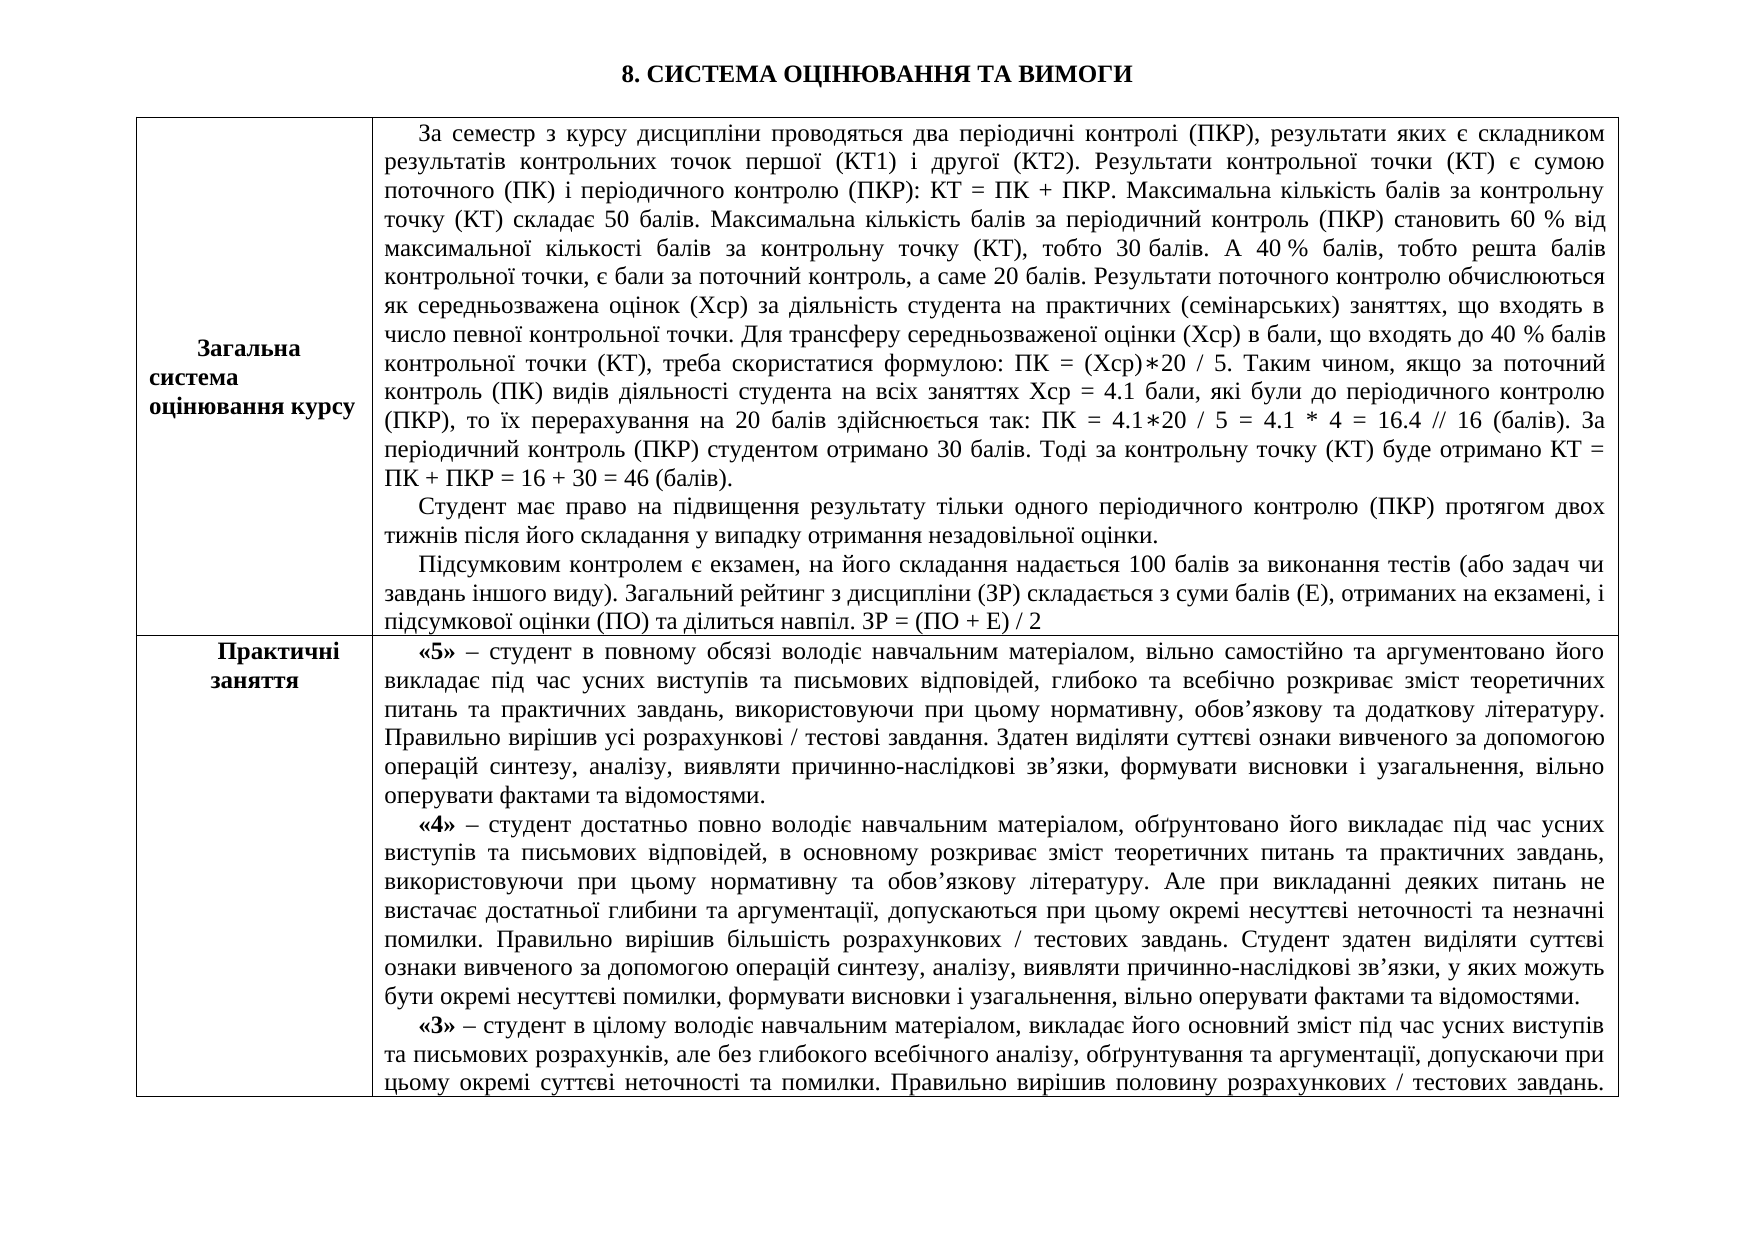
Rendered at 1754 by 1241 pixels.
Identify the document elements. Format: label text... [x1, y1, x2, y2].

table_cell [373, 636, 1618, 1096]
table_header За семестр з курсу дисципліни проводяться два періодичні контролі (ПКР), результати яких є складником результатів контрольних точок першої (КТ1) і другої (КТ2). Результати контрольної точки (КТ) є сумою поточного (ПК) і періодичного контролю (ПКР): КТ = ПК + ПКР. Максимальна кількість балів за контрольну точку (КТ) складає 50 балів. Максимальна кількість балів за періодичний контроль (ПКР) становить 60 % від максимальної кількості балів за контрольну точку (КТ), тобто 30 балів. А 40 % балів, тобто решта балів контрольної точки, є бали за поточний контроль, а саме 20 балів. Результати поточного контролю обчислюються як середньозважена оцінок (Хср) за діяльність студента на практичних (семінарських) заняттях, що входять в число певної контрольної точки. Для трансферу середньозваженої оцінки (Хср) в бали, що входять до 40 % балів контрольної точки (КТ), треба скористатися формулою: ПК = (Хср)∗20 / 5. Таким чином, якщо за поточний контроль (ПК) видів діяльності студента на всіх заняттях Хср = 4.1 бали, які були до періодичного контролю (ПКР), то їх перерахування на 20 балів здійснюється так: ПК = 4.1∗20 / 5 = 4.1 * 4 = 16.4 // 16 (балів). За періодичний контроль (ПКР) студентом отримано 30 балів. Тоді за контрольну точку (КТ) буде отримано КТ = ПК + ПКР = 16 + 30 = 46 (балів). Студент має право на підвищення результату тільки одного періодичного контролю (ПКР) протягом двох тижнів після його складання у випадку отримання незадовільної оцінки. Підсумковим контролем є екзамен, на його складання надається 100 балів за виконання тестів (або задач чи завдань іншого виду). Загальний рейтинг з дисципліни (ЗР) складається з суми балів (Е), отриманих на екзамені, і підсумкової оцінки (ПО) та ділиться навпіл. ЗР = (ПО + Е) / 2 [373, 118, 1618, 635]
table_cell Практичні заняття [137, 636, 372, 1096]
text 8. Система оцінювання та вимоги [118, 59, 1636, 88]
table_header Загальна система оцінювання курсу [137, 118, 372, 635]
